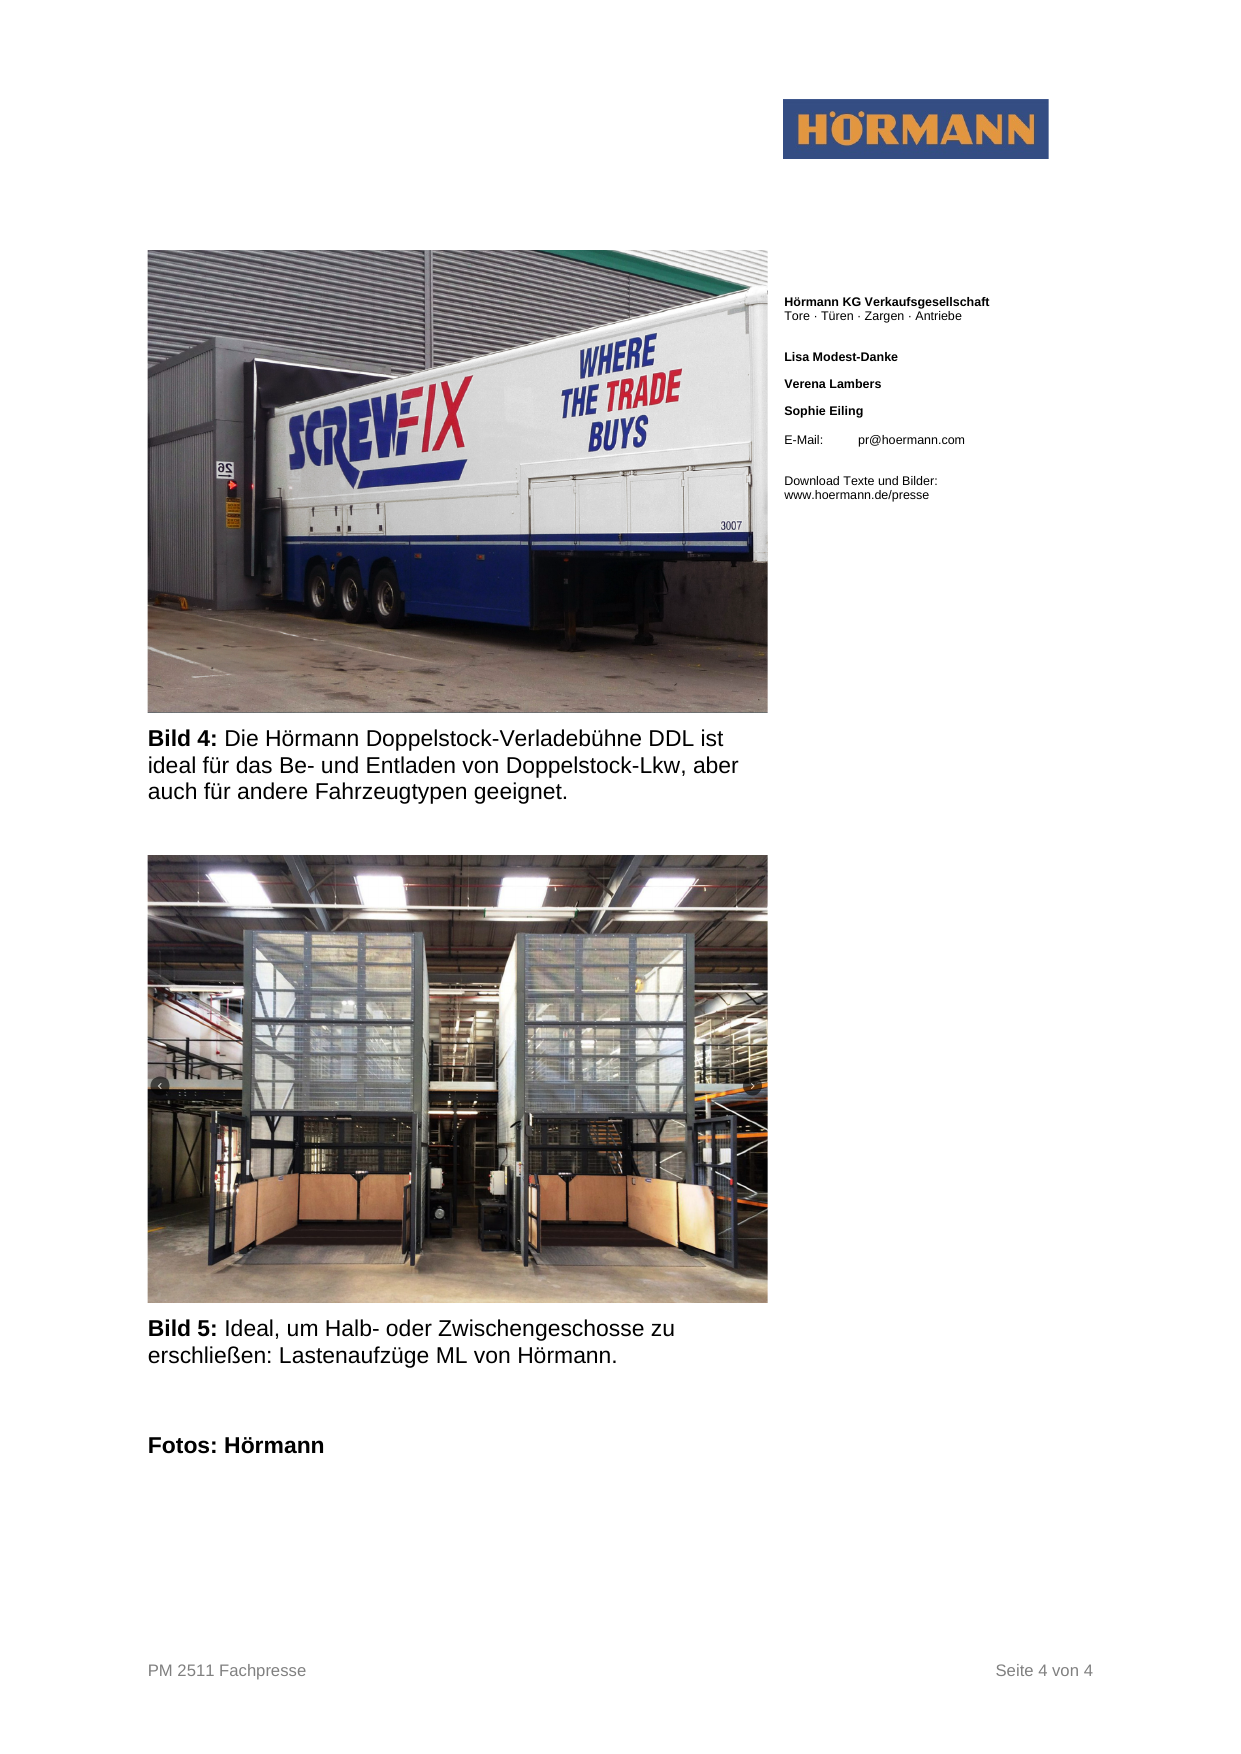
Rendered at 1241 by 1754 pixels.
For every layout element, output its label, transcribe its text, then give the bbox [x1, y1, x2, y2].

picture [783, 99, 1049, 159]
picture [147, 855, 768, 1303]
text Bild 4: Die Hörmann Doppelstock-Verladebühne DDL ist ideal für das Be- und Entladen von Doppelstock-Lkw, aber auch für andere Fahrzeugtypen geeignet. [148, 725, 766, 804]
text Fotos: Hörmann [148, 1432, 1171, 1458]
text Bild 5: Ideal, um Halb- oder Zwischengeschosse zu erschließen: Lastenaufzüge ML von Hörmann. [148, 1315, 766, 1368]
picture [147, 250, 768, 713]
